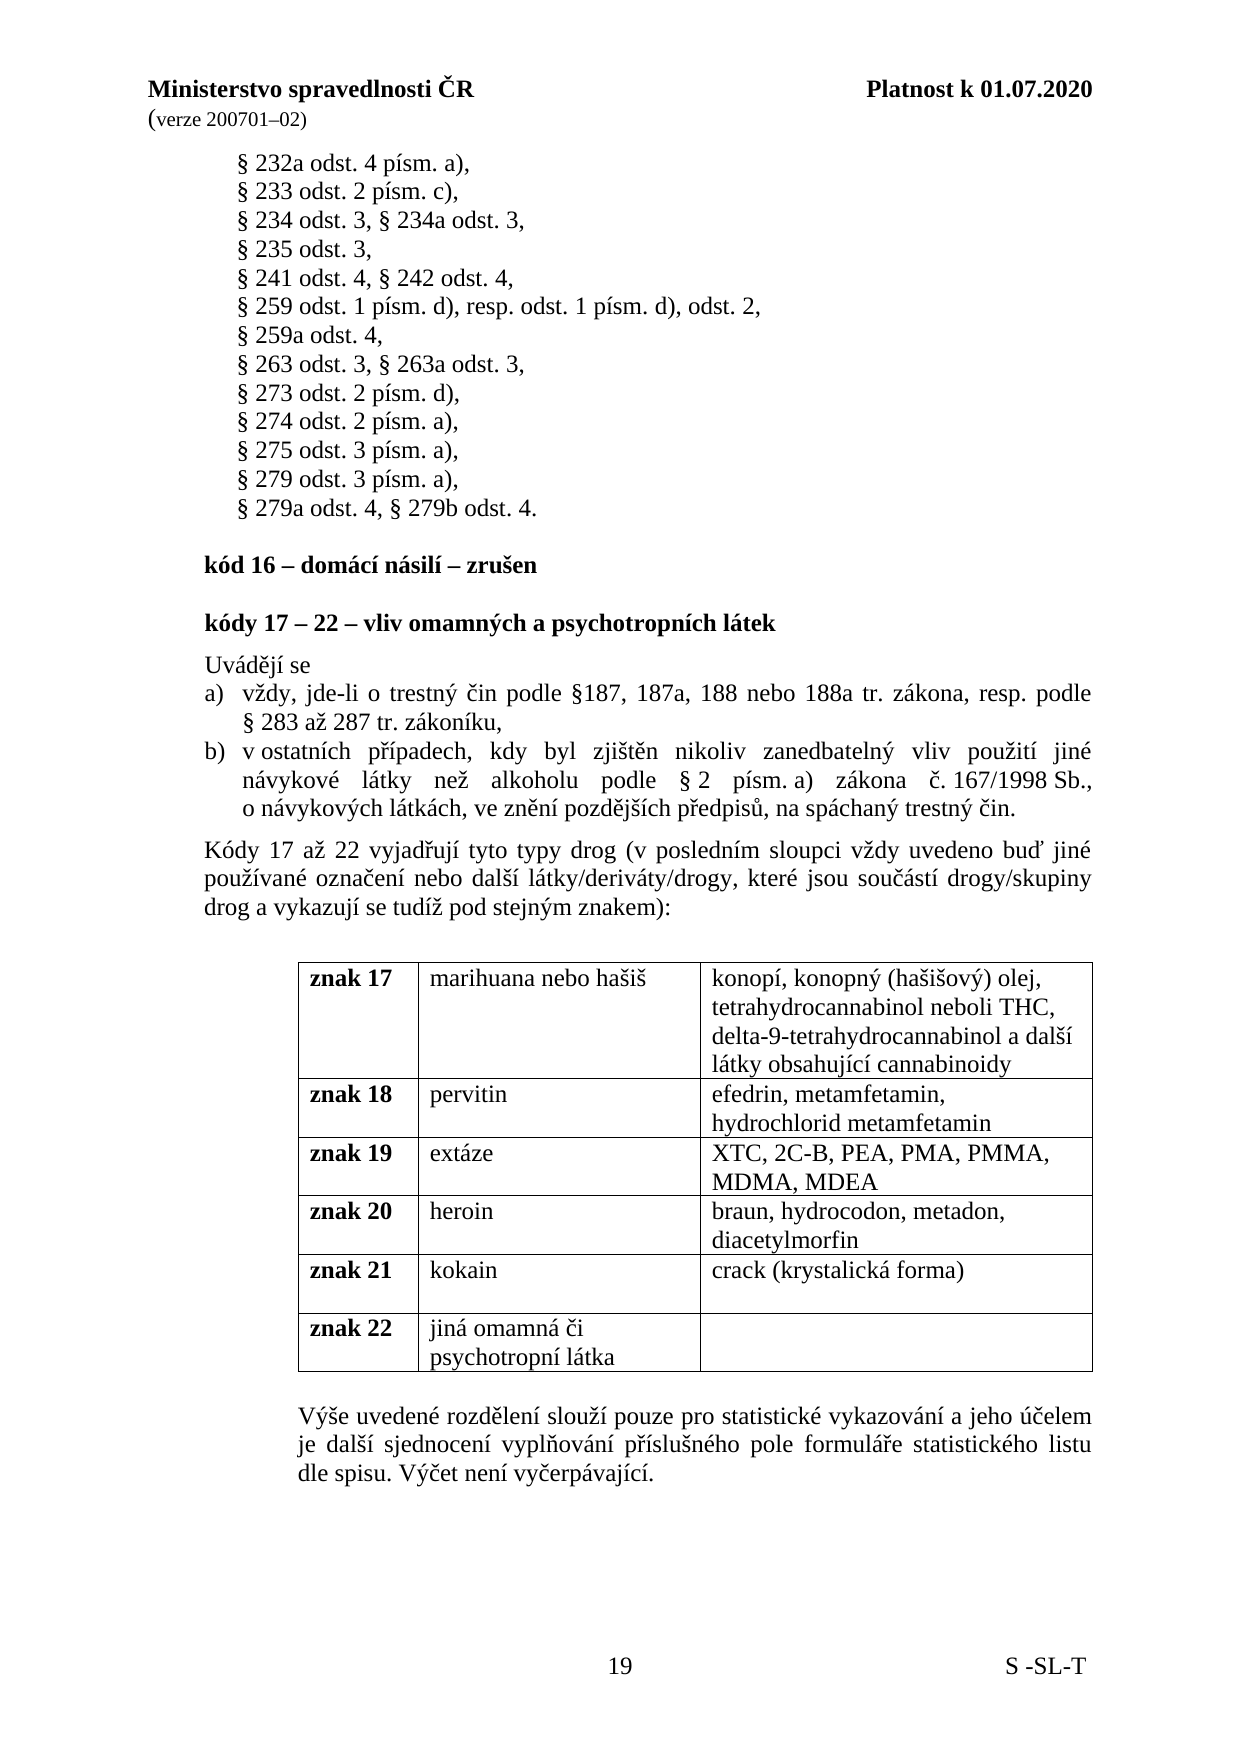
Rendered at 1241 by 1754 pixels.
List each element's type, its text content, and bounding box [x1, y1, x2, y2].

text Uvádějí se [204, 650, 1092, 678]
text § 232a odst. 4 písm. a), [236, 148, 1092, 176]
table_cell znak 19 [299, 1138, 418, 1195]
text § 259 odst. 1 písm. d), resp. odst. 1 písm. d), odst. 2, [236, 291, 1092, 320]
text Výše uvedené rozdělení slouží pouze pro statistické vykazování a jeho účelem je další sjednocení vyplňování příslušného pole formuláře statistického listu dle spisu. Výčet není vyčerpávající. [298, 1401, 1092, 1487]
table_header konopí, konopný (hašišový) olej, tetrahydrocannabinol neboli THC, delta-9-tetrahydrocannabinol a další látky obsahující cannabinoidy [701, 963, 1092, 1078]
text a) vždy, jde-li o trestný čin podle §187, 187a, 188 nebo 188a tr. zákona, resp. podle § 283 až 287 tr. zákoníku, [204, 678, 1092, 736]
text § 235 odst. 3, [236, 234, 1092, 263]
text kód 16 – domácí násilí – zrušen [204, 551, 1092, 579]
text § 279a odst. 4, § 279b odst. 4. [236, 493, 1092, 521]
text § 234 odst. 3, § 234a odst. 3, [236, 205, 1092, 234]
table_cell crack (krystalická forma) [701, 1255, 1092, 1312]
table_cell kokain [419, 1255, 700, 1312]
text § 233 odst. 2 písm. c), [236, 176, 1092, 205]
table_cell braun, hydrocodon, metadon, diacetylmorfin [701, 1196, 1092, 1254]
table_header marihuana nebo hašiš [419, 963, 700, 1078]
table_cell jiná omamná či psychotropní látka [419, 1314, 700, 1371]
text kódy 17 – 22 – vliv omamných a psychotropních látek [204, 608, 1092, 637]
text § 273 odst. 2 písm. d), [236, 378, 1092, 406]
table_cell XTC, 2C-B, PEA, PMA, PMMA, MDMA, MDEA [701, 1138, 1092, 1195]
text Kódy 17 až 22 vyjadřují tyto typy drog (v posledním sloupci vždy uvedeno buď jiné používané označení nebo další látky/deriváty/drogy, které jsou součástí drogy/skupiny drog a vykazují se tudíž pod stejným znakem): [204, 835, 1092, 921]
text § 241 odst. 4, § 242 odst. 4, [236, 263, 1092, 291]
table_cell pervitin [419, 1079, 700, 1137]
table_cell znak 22 [299, 1314, 418, 1371]
text b) v ostatních případech, kdy byl zjištěn nikoliv zanedbatelný vliv použití jiné návykové látky než alkoholu podle § 2 písm. a) zákona č. 167/1998 Sb., o návykových látkách, ve znění pozdějších předpisů, na spáchaný trestný čin. [204, 736, 1092, 822]
table_cell [701, 1314, 1092, 1371]
text § 279 odst. 3 písm. a), [236, 464, 1092, 493]
table_cell znak 18 [299, 1079, 418, 1137]
text § 275 odst. 3 písm. a), [236, 435, 1092, 464]
text § 274 odst. 2 písm. a), [236, 406, 1092, 435]
table_cell znak 20 [299, 1196, 418, 1254]
text § 259a odst. 4, [236, 320, 1092, 349]
table_cell extáze [419, 1138, 700, 1195]
text § 263 odst. 3, § 263a odst. 3, [236, 349, 1092, 378]
table_cell heroin [419, 1196, 700, 1254]
table_header znak 17 [299, 963, 418, 1078]
table_cell efedrin, metamfetamin, hydrochlorid metamfetamin [701, 1079, 1092, 1137]
table_cell znak 21 [299, 1255, 418, 1312]
